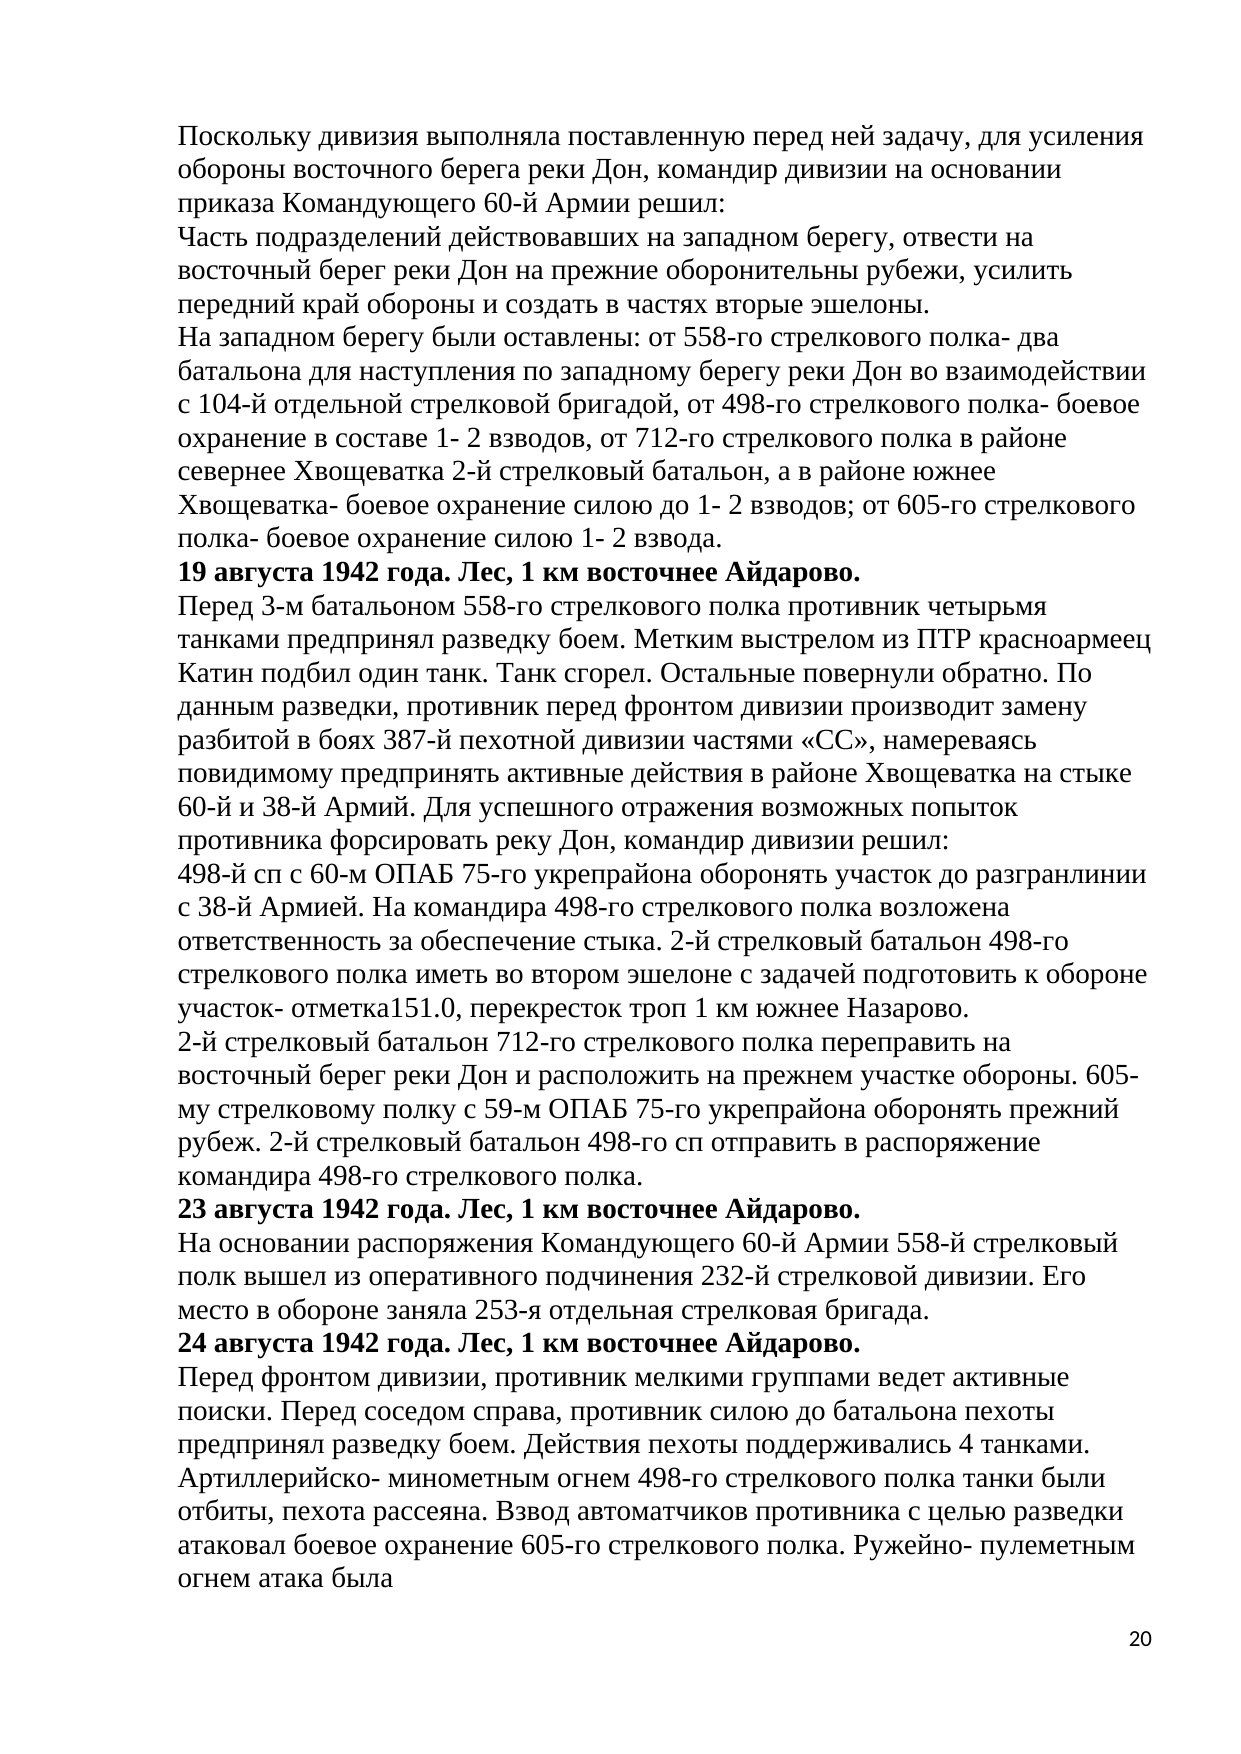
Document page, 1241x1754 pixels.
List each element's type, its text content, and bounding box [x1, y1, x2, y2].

text На западном берегу были оставлены: от 558-го стрелкового полка- два батальона для наступления по западному берегу реки Дон во взаимодействии с 104-й отдельной стрелковой бригадой, от 498-го стрелкового полка- боевое охранение в составе 1- 2 взводов, от 712-го стрелкового полка в районе севернее Хвощеватка 2-й стрелковый батальон, а в районе южнее Хвощеватка- боевое охранение силою до 1- 2 взводов; от 605-го стрелкового полка- боевое охранение силою 1- 2 взвода. [177, 319, 1152, 554]
text Перед 3-м батальоном 558-го стрелкового полка противник четырьмя танками предпринял разведку боем. Метким выстрелом из ПТР красноармеец Катин подбил один танк. Танк сгорел. Остальные повернули обратно. По данным разведки, противник перед фронтом дивизии производит замену разбитой в боях 387-й пехотной дивизии частями «СС», намереваясь повидимому предпринять активные действия в районе Хвощеватка на стыке 60-й и 38-й Армий. Для успешного отражения возможных попыток противника форсировать реку Дон, командир дивизии решил: [177, 588, 1152, 856]
text На основании распоряжения Командующего 60-й Армии 558-й стрелковый полк вышел из оперативного подчинения 232-й стрелковой дивизии. Его место в обороне заняла 253-я отдельная стрелковая бригада. [177, 1225, 1152, 1326]
text 24 августа 1942 года. Лес, 1 км восточнее Айдарово. [177, 1326, 1152, 1359]
text 2-й стрелковый батальон 712-го стрелкового полка переправить на восточный берег реки Дон и расположить на прежнем участке обороны. 605-му стрелковому полку с 59-м ОПАБ 75-го укрепрайона оборонять прежний рубеж. 2-й стрелковый батальон 498-го сп отправить в распоряжение командира 498-го стрелкового полка. [177, 1024, 1152, 1191]
text 19 августа 1942 года. Лес, 1 км восточнее Айдарово. [177, 554, 1152, 588]
text 498-й сп с 60-м ОПАБ 75-го укрепрайона оборонять участок до разгранлинии с 38-й Армией. На командира 498-го стрелкового полка возложена ответственность за обеспечение стыка. 2-й стрелковый батальон 498-го стрелкового полка иметь во втором эшелоне с задачей подготовить к обороне участок- отметка151.0, перекресток троп 1 км южнее Назарово. [177, 856, 1152, 1024]
text Часть подразделений действовавших на западном берегу, отвести на восточный берег реки Дон на прежние оборонительны рубежи, усилить передний край обороны и создать в частях вторые эшелоны. [177, 219, 1152, 319]
text Поскольку дивизия выполняла поставленную перед ней задачу, для усиления обороны восточного берега реки Дон, командир дивизии на основании приказа Командующего 60-й Армии решил: [177, 118, 1152, 219]
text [177, 1359, 1152, 1594]
text 23 августа 1942 года. Лес, 1 км восточнее Айдарово. [177, 1191, 1152, 1225]
